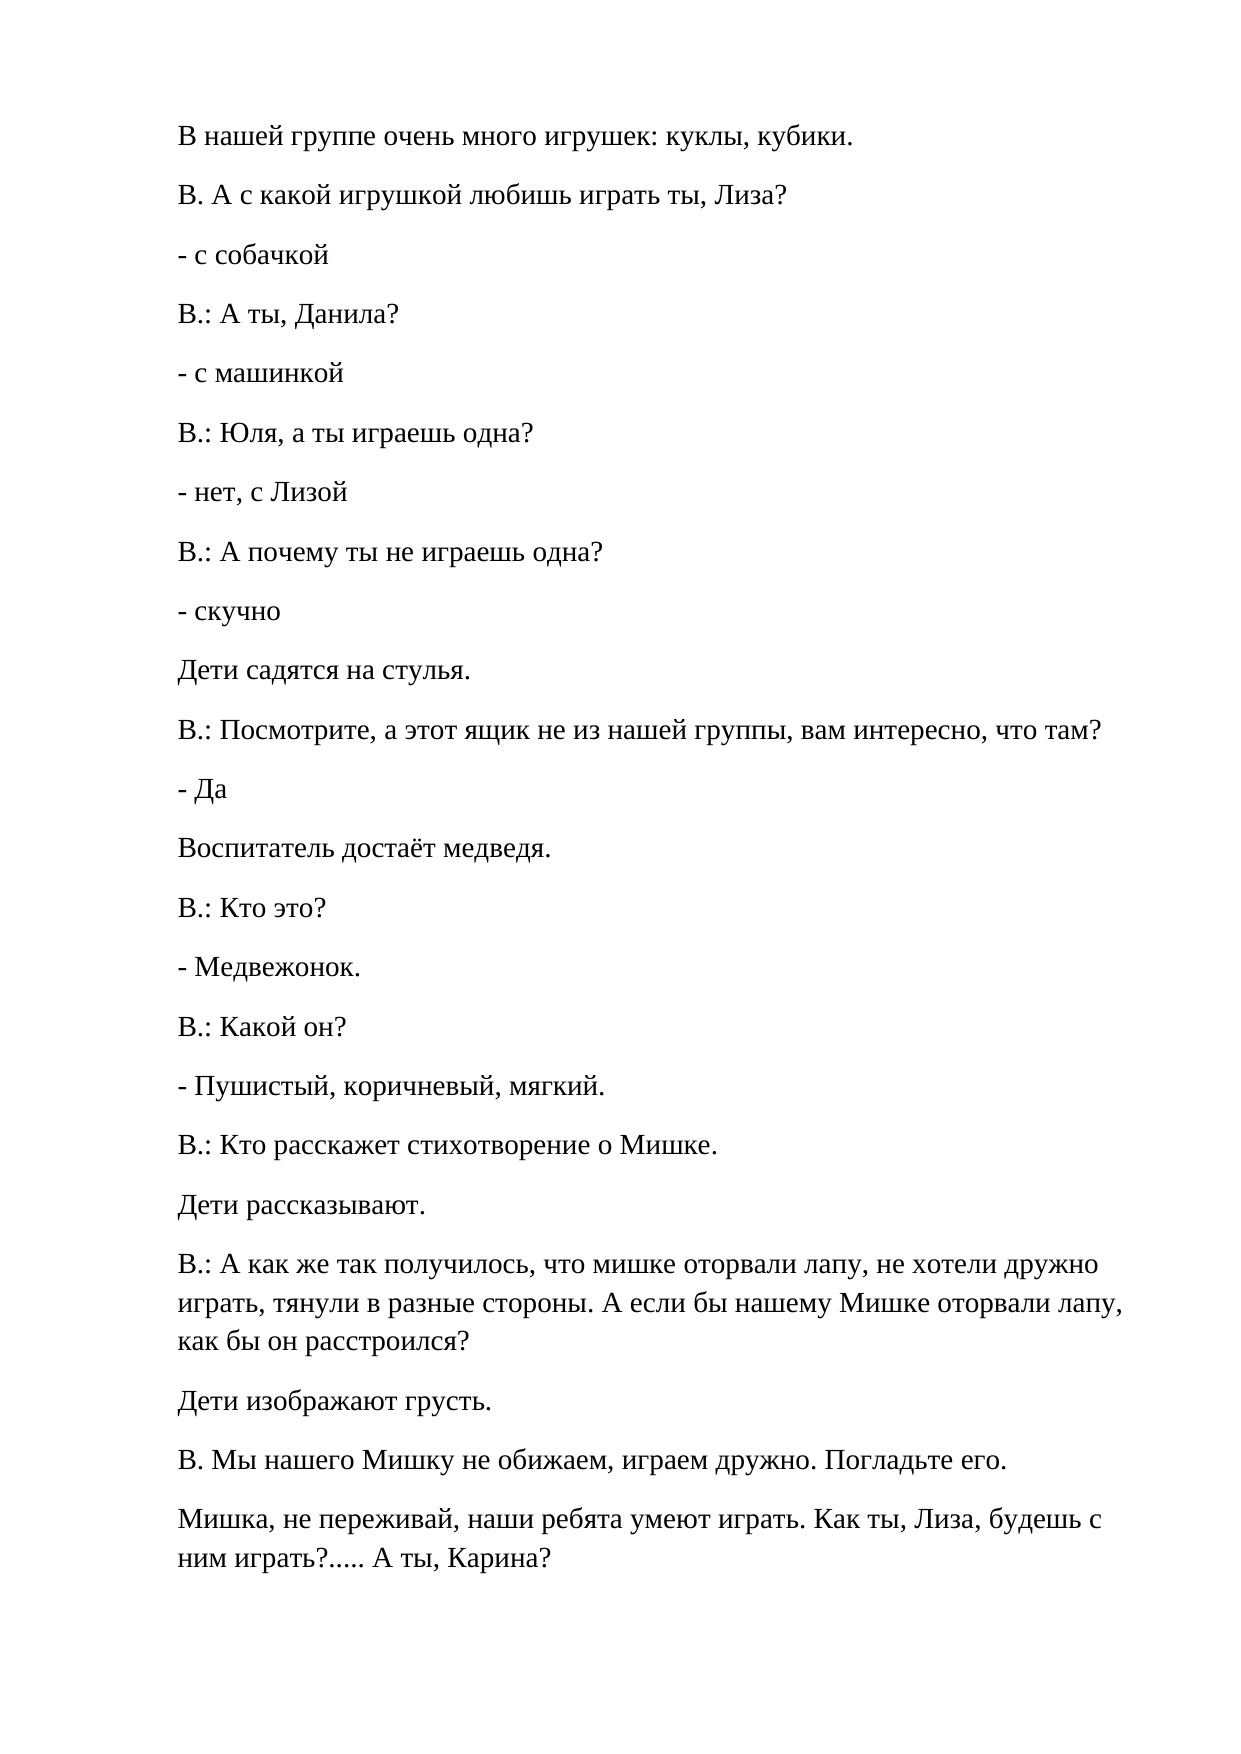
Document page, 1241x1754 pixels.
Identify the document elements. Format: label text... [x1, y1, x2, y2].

text В.: Какой он? [177, 1009, 1152, 1042]
text - с машинкой [177, 356, 1152, 389]
text В.: Юля, а ты играешь одна? [177, 415, 1152, 448]
text В.: Кто расскажет стихотворение о Мишке. [177, 1127, 1152, 1161]
text Дети рассказывают. [177, 1187, 1152, 1220]
text В.: Посмотрите, а этот ящик не из нашей группы, вам интересно, что там? [177, 712, 1152, 745]
text В. А с какой игрушкой любишь играть ты, Лиза? [177, 177, 1152, 211]
text Дети садятся на стулья. [177, 652, 1152, 686]
text Воспитатель достаёт медведя. [177, 831, 1152, 864]
text - Да [177, 771, 1152, 805]
text В.: А ты, Данила? [177, 296, 1152, 330]
text Мишка, не переживай, наши ребята умеют играть. Как ты, Лиза, будешь с ним играть?..... А ты, Карина? [177, 1501, 1152, 1573]
text - Медвежонок. [177, 949, 1152, 983]
text Дети изображают грусть. [177, 1383, 1152, 1416]
text В.: Кто это? [177, 890, 1152, 923]
text - с собачкой [177, 237, 1152, 270]
text - скучно [177, 593, 1152, 627]
text В.: А почему ты не играешь одна? [177, 534, 1152, 567]
text В нашей группе очень много игрушек: куклы, кубики. [177, 118, 1152, 152]
text - нет, с Лизой [177, 474, 1152, 508]
text В.: А как же так получилось, что мишке оторвали лапу, не хотели дружно играть, тянули в разные стороны. А если бы нашему Мишке оторвали лапу, как бы он расстроился? [177, 1246, 1152, 1357]
text В. Мы нашего Мишку не обижаем, играем дружно. Погладьте его. [177, 1442, 1152, 1476]
text - Пушистый, коричневый, мягкий. [177, 1068, 1152, 1102]
